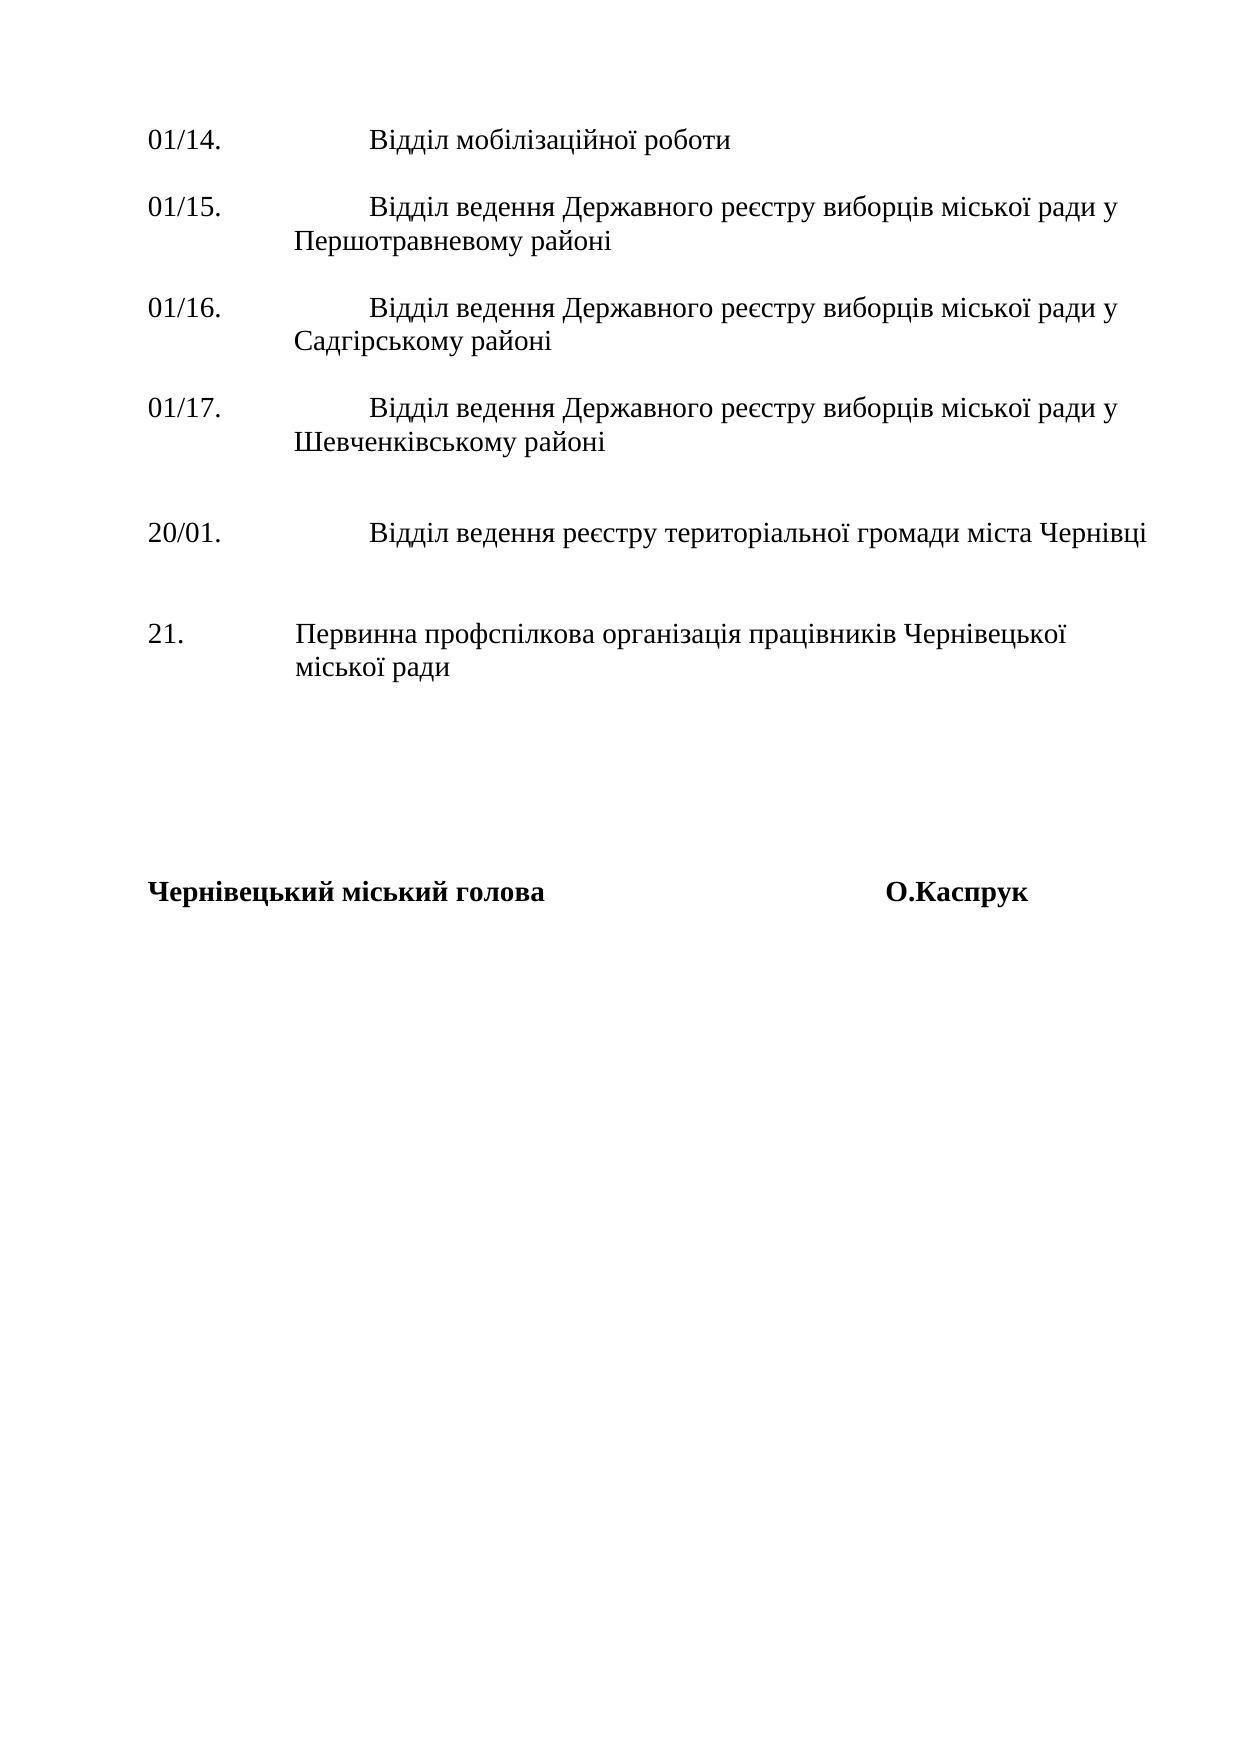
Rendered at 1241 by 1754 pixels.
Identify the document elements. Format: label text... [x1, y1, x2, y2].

text Чернівецький міський голова О.Каспрук [148, 874, 1152, 908]
text 20/01. Відділ ведення реєстру територіальної громади міста Чернівці [148, 515, 1152, 549]
text 01/17. Відділ ведення Державного реєстру виборців міської ради у [148, 390, 1152, 424]
text 01/16. Відділ ведення Державного реєстру виборців міської ради у [148, 290, 1152, 323]
text 01/15. Відділ ведення Державного реєстру виборців міської ради у [148, 189, 1152, 223]
text Першотравневому районі [148, 223, 1152, 256]
text 21. Первинна профспілкова організація працівників Чернівецької міської ради [148, 616, 1152, 683]
text Садгірському районі [148, 323, 1152, 357]
text 01/14. Відділ мобілізаційної роботи [148, 122, 1152, 156]
text Шевченківському районі [148, 424, 1152, 457]
